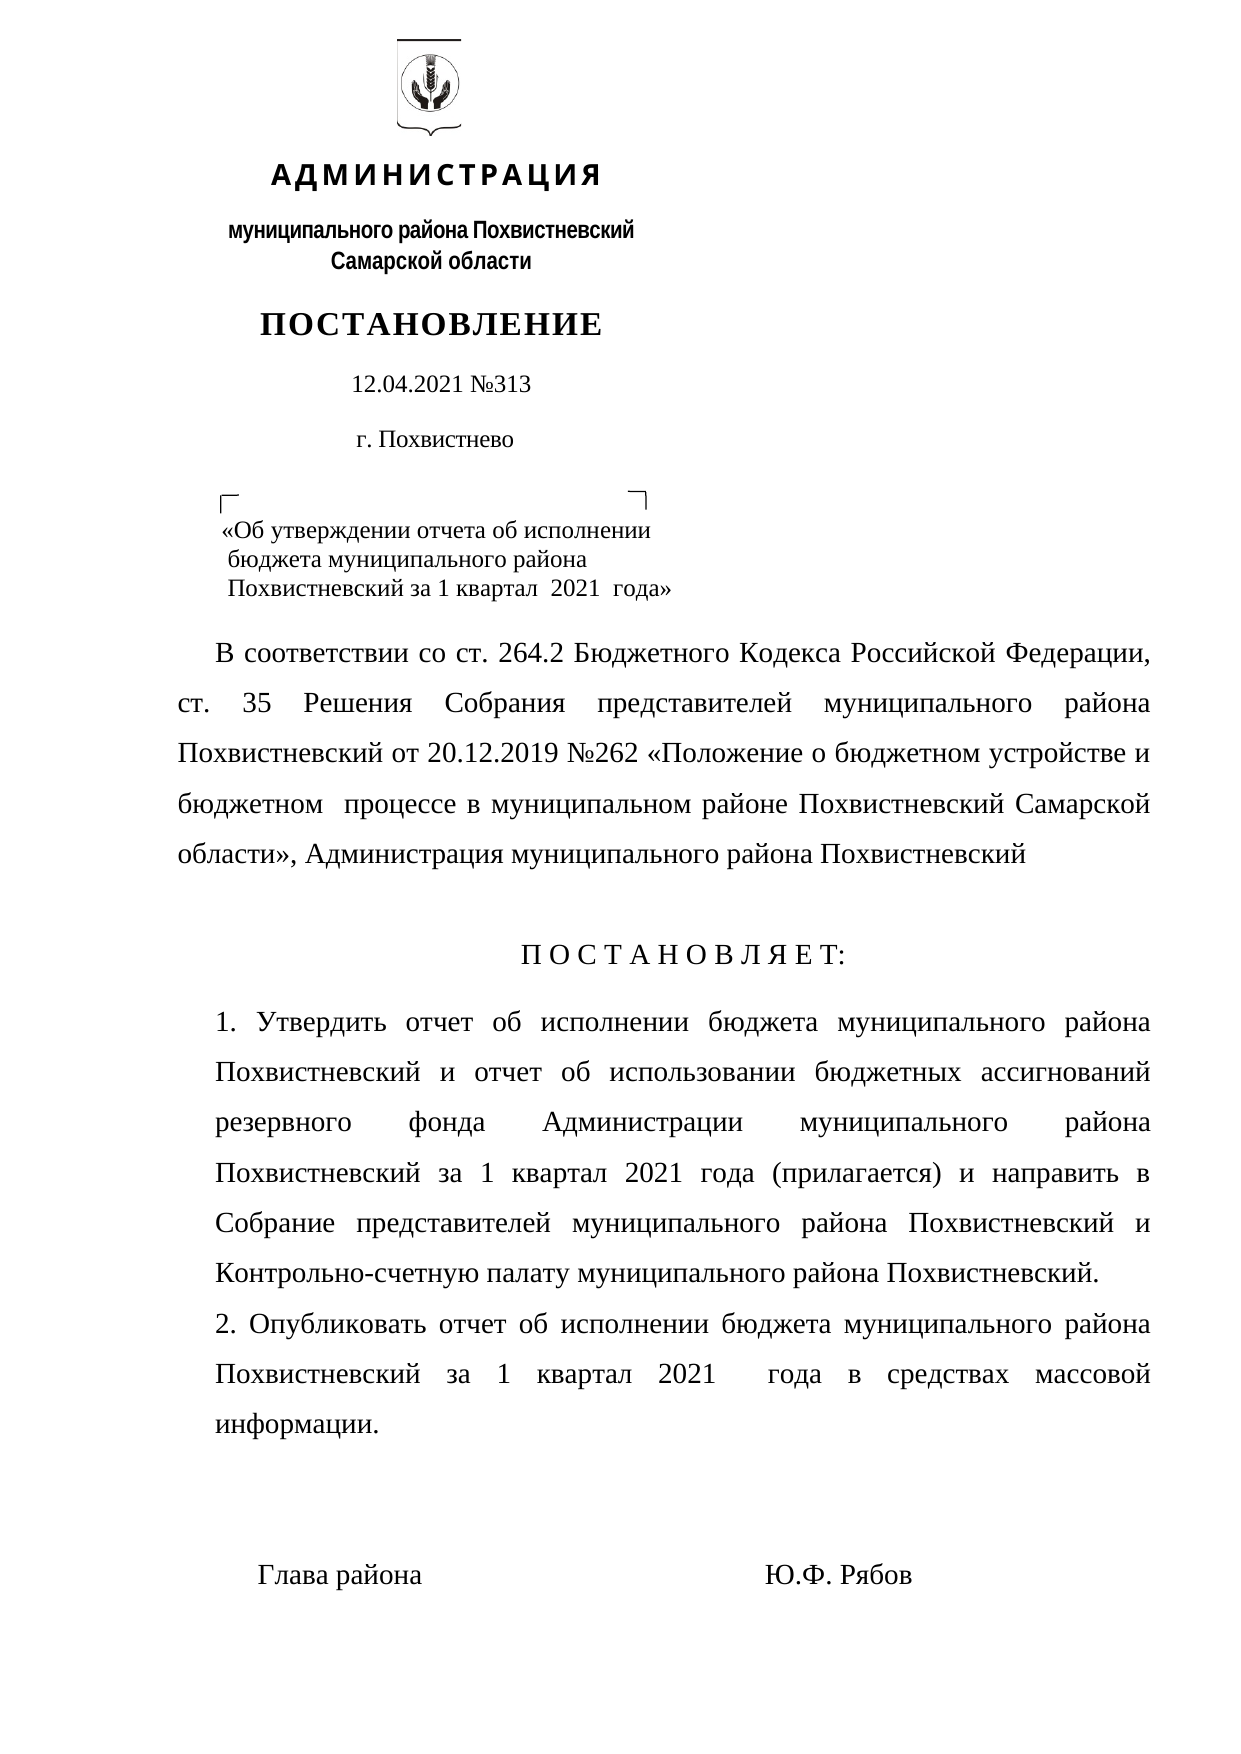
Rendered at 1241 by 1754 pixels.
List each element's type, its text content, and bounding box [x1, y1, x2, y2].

text 1. Утвердить отчет об исполнении бюджета муниципального района Похвистневский и отчет об использовании бюджетных ассигнований резервного фонда Администрации муниципального района Похвистневский за 1 квартал 2021 года (прилагается) и направить в Собрание представителей муниципального района Похвистневский и Контрольно-счетную палату муниципального района Похвистневский. [215, 1004, 1152, 1289]
text 2. Опубликовать отчет об исполнении бюджета муниципального района Похвистневский за 1 квартал 2021 года в средствах массовой информации. [215, 1306, 1152, 1440]
text Глава района Ю.Ф. Рябов [177, 1557, 1152, 1591]
text Похвистневский за 1 квартал 2021 года» [177, 573, 1152, 601]
text В соответствии со ст. 264.2 Бюджетного Кодекса Российской Федерации, ст. 35 Решения Собрания представителей муниципального района Похвистневский от 20.12.2019 №262 «Положение о бюджетном устройстве и бюджетном процессе в муниципальном районе Похвистневский Самарской области», Администрация муниципального района Похвистневский [177, 635, 1152, 870]
text П О С Т А Н О В Л Я Е Т: [177, 937, 1152, 970]
text «Об утверждении отчета об исполнении [177, 515, 1152, 544]
picture [395, 39, 461, 133]
text бюджета муниципального района [177, 544, 1152, 573]
table_header АДМИНИСТРАЦИЯ муниципального района Похвистневский Самарской области ПОСТАНОВЛЕНИЕ 12.04.2021 №313 г. Похвистнево [196, 35, 667, 515]
